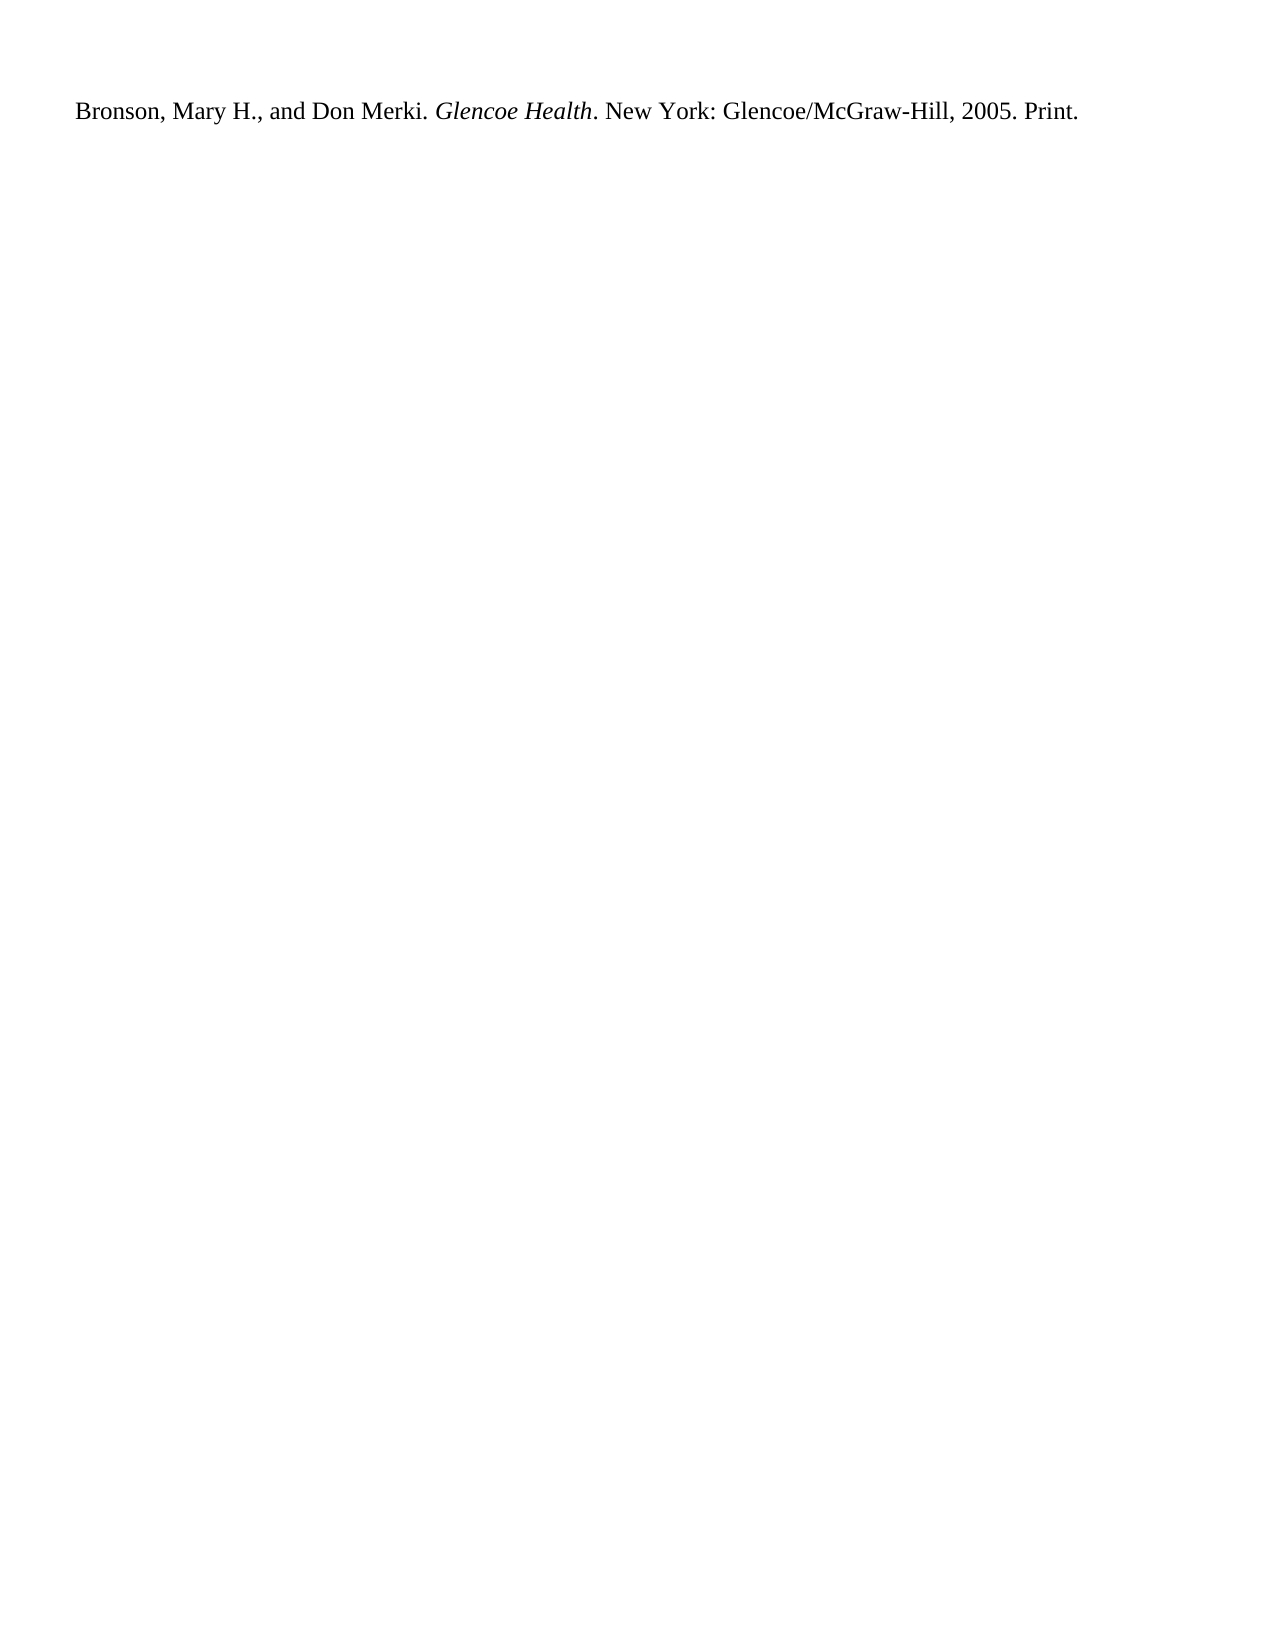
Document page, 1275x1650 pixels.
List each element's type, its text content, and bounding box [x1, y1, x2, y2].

text Bronson, Mary H., and Don Merki. Glencoe Health. New York: Glencoe/McGraw-Hill, 2005. Print. [75, 75, 1125, 125]
